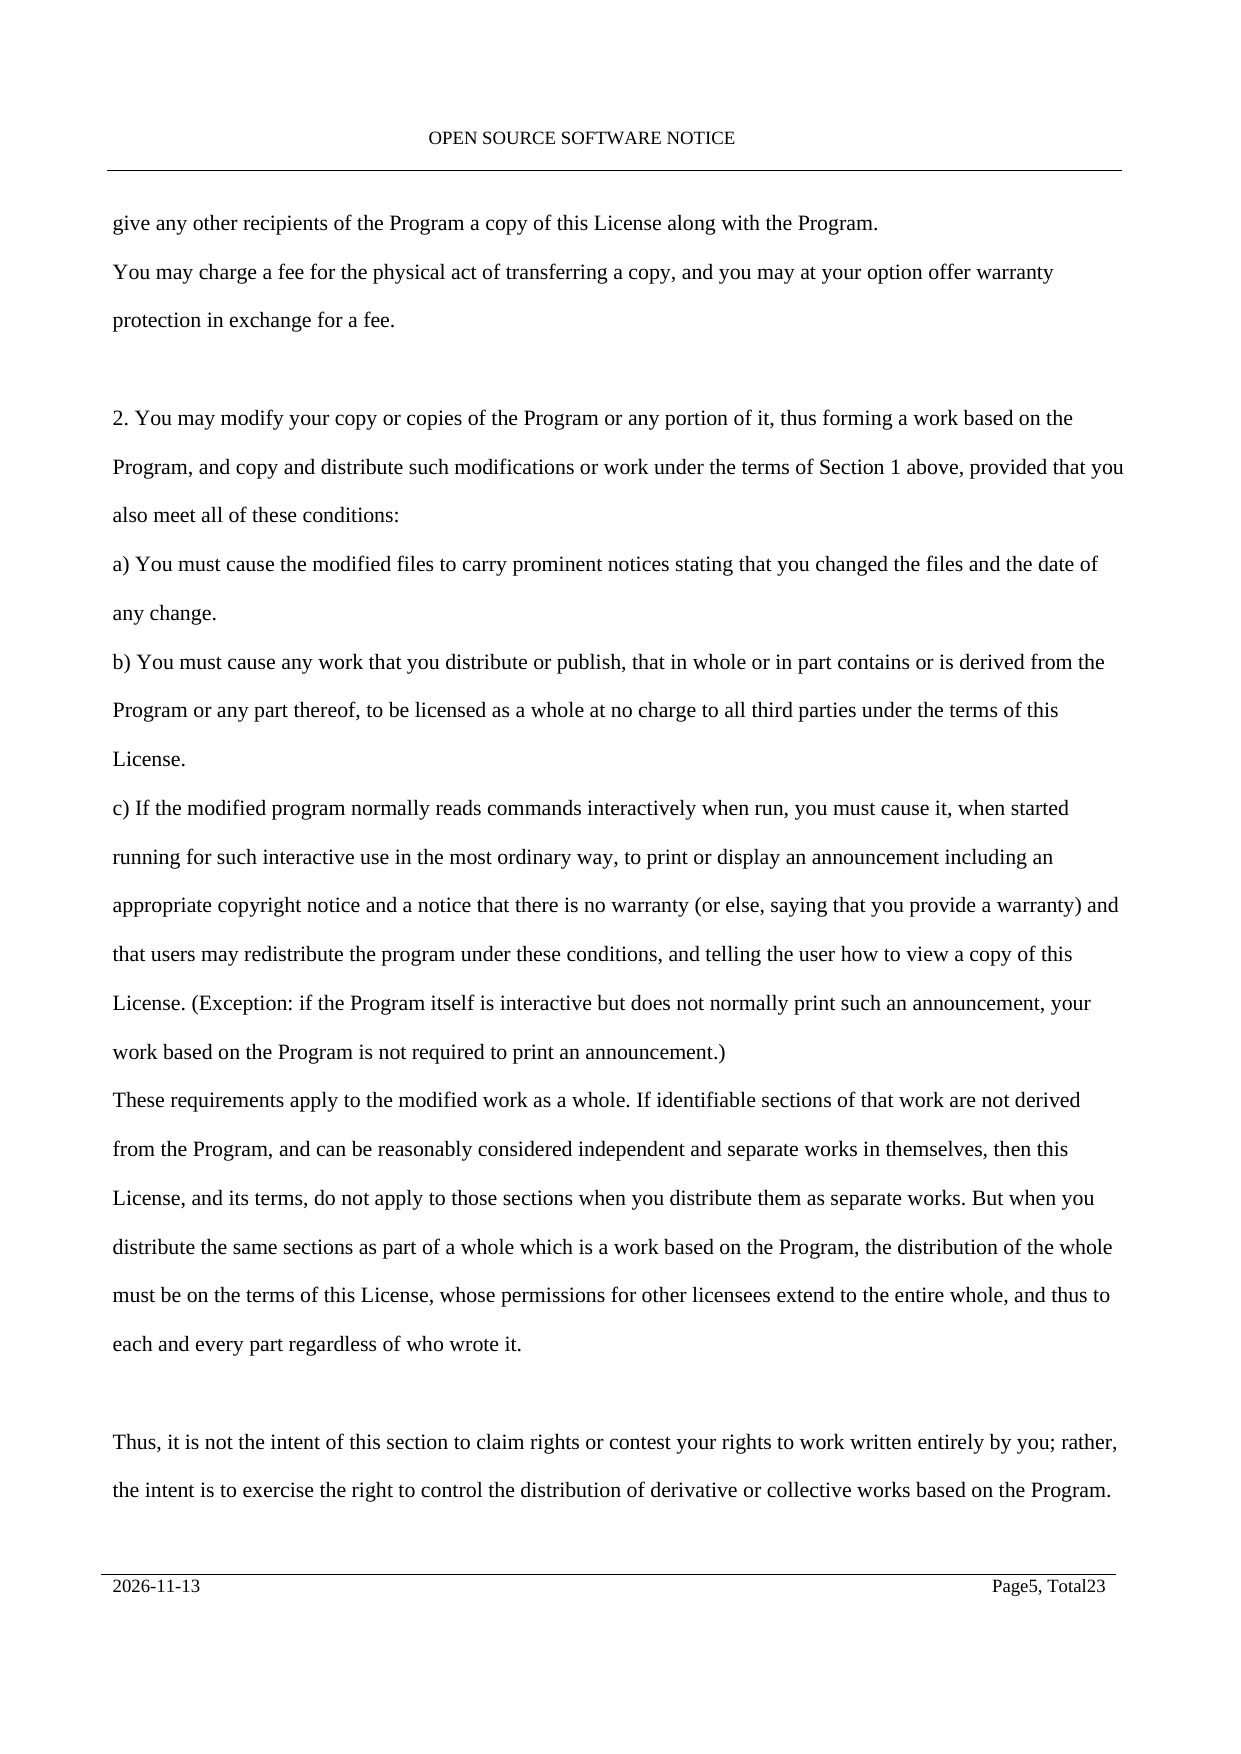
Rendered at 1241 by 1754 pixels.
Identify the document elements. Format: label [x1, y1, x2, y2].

text [112, 206, 1128, 1506]
